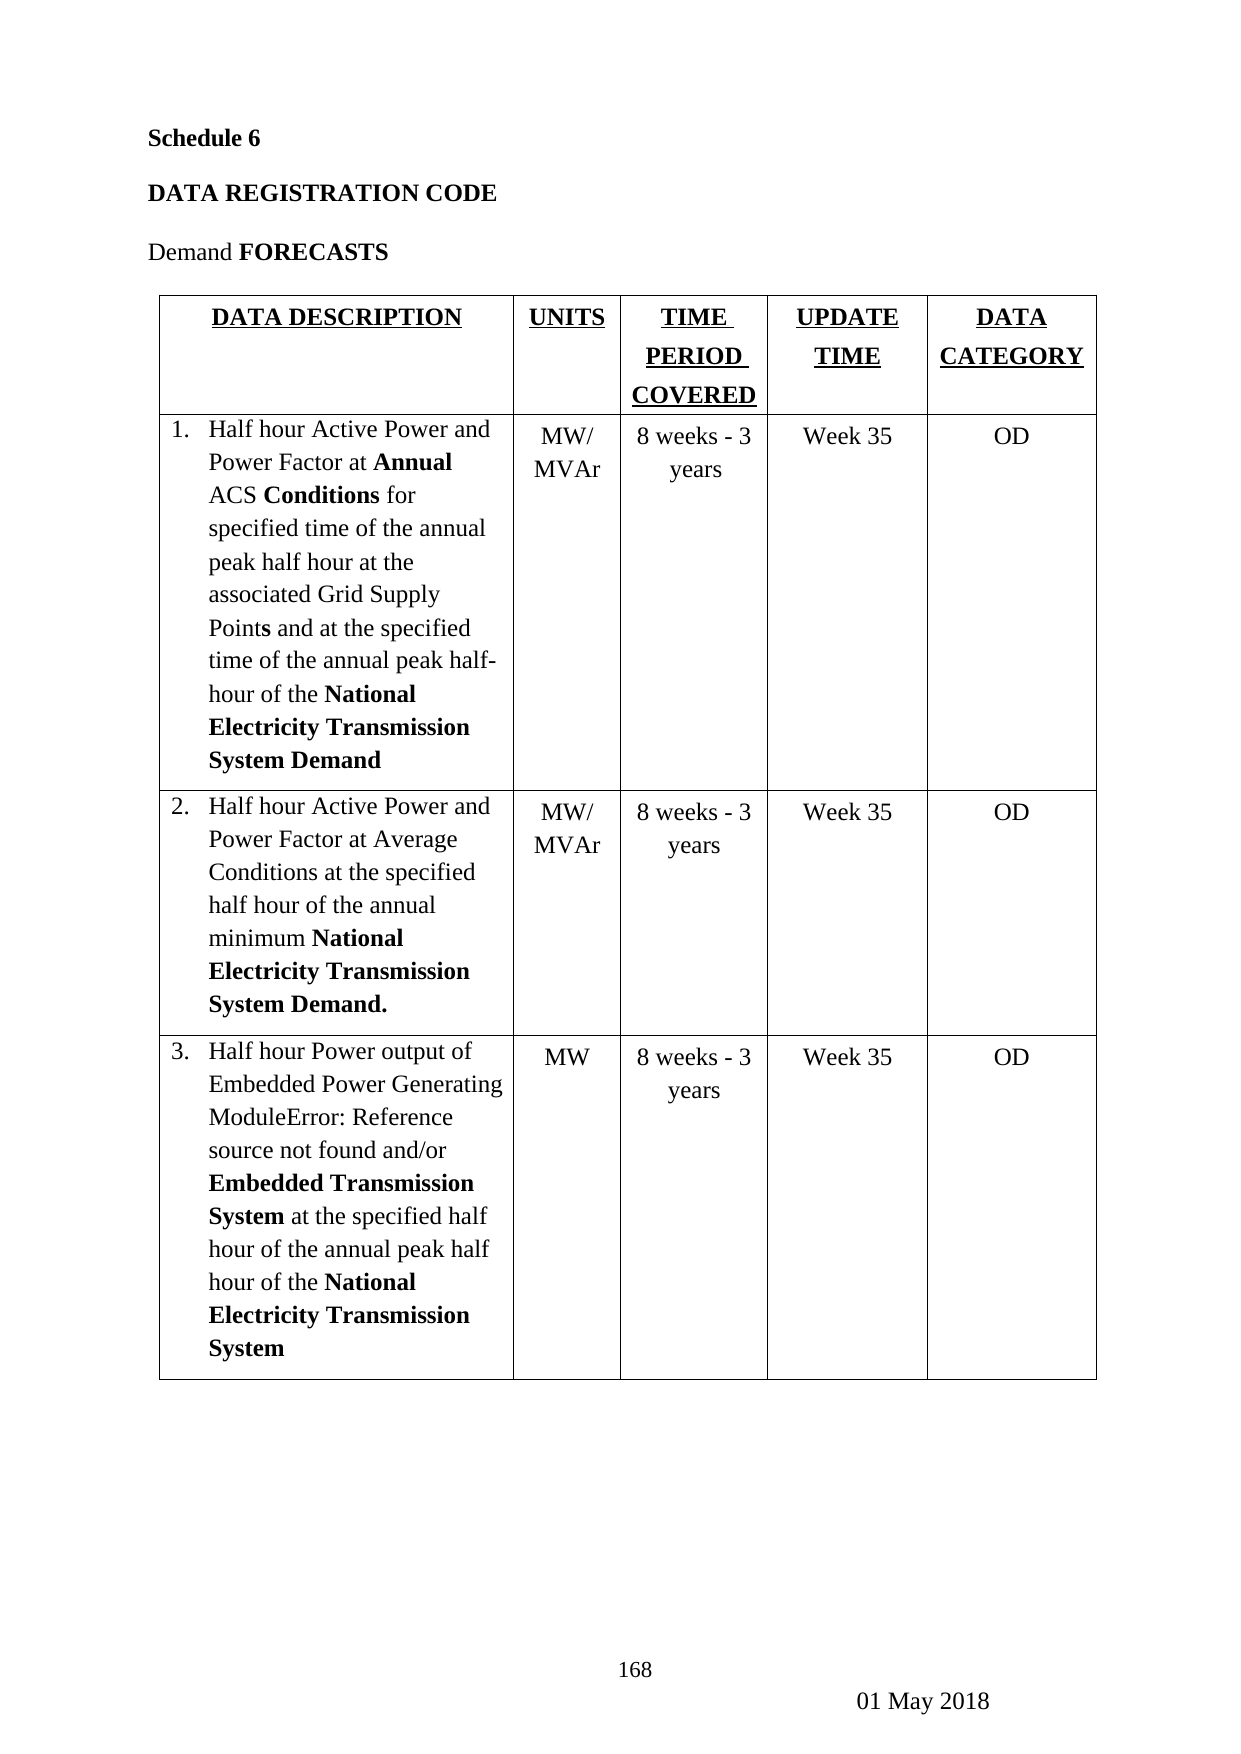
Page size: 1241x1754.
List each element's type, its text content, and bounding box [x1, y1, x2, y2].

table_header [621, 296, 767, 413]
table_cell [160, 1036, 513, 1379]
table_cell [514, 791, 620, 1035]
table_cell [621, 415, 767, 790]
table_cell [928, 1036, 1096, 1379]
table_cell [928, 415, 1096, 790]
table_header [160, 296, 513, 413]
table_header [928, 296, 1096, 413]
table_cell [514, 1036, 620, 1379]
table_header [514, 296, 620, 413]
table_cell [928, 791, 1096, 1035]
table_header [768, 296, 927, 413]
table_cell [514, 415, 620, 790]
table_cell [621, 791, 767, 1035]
text REGISTRATION CODE [148, 178, 1122, 207]
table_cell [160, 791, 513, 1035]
subtitle Schedule 6 [148, 123, 1122, 151]
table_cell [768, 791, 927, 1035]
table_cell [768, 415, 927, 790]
text Demand FORECASTS [148, 237, 1122, 265]
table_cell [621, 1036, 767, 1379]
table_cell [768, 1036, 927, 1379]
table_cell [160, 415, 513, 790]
